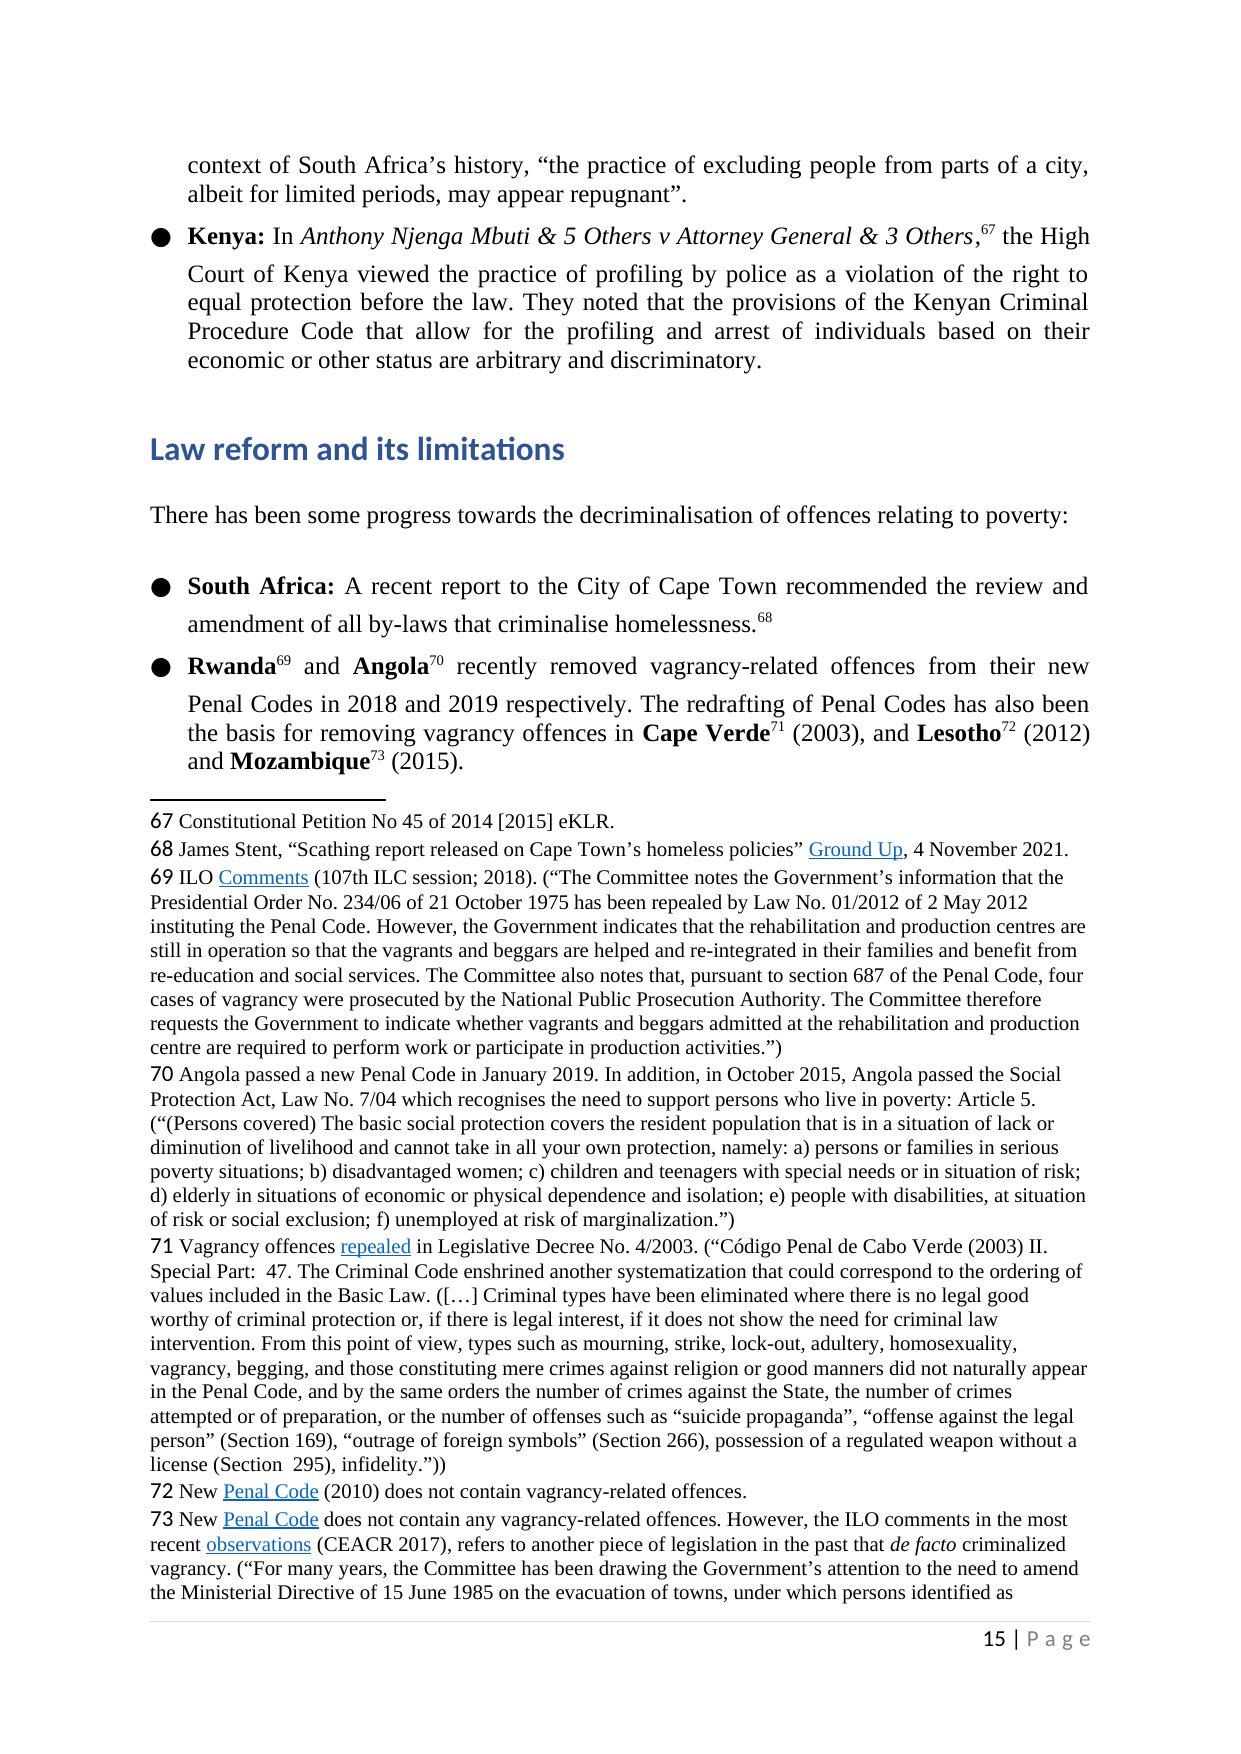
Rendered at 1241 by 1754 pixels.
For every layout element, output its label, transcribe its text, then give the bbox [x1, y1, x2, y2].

list Kenya: In Anthony Njenga Mbuti & 5 Others v Attorney General & 3 Others, the High Court of Kenya viewed the practice of profiling by police as a violation of the right to equal protection before the law. They noted that the provisions of the Kenyan Criminal Procedure Code that allow for the profiling and arrest of individuals based on their economic or other status are arbitrary and discriminatory. [150, 207, 1090, 374]
list South Africa: A recent report to the City of Cape Town recommended the review and amendment of all by-laws that criminalise homelessness. [150, 558, 1090, 638]
text There has been some progress towards the decriminalisation of offences relating to poverty: [150, 500, 1090, 529]
list South Africa: In a High Court case relating to persons who had begged on private property, the applicant sought a permanent interdict restraining the respondents from accessing its property (a private commercial complex accessible to the public). The Court held that property rights must give way to the rights to life and dignity, holding that in the context of South Africa’s history, “the practice of excluding people from parts of a city, albeit for limited periods, may appear repugnant”. [150, 150, 1090, 207]
list Rwanda and Angola recently removed vagrancy-related offences from their new Penal Codes in 2018 and 2019 respectively. The redrafting of Penal Codes has also been the basis for removing vagrancy offences in Cape Verde (2003), and Lesotho (2012) and Mozambique (2015). [150, 638, 1090, 775]
subtitle Law reform and its limitations [150, 427, 1090, 468]
